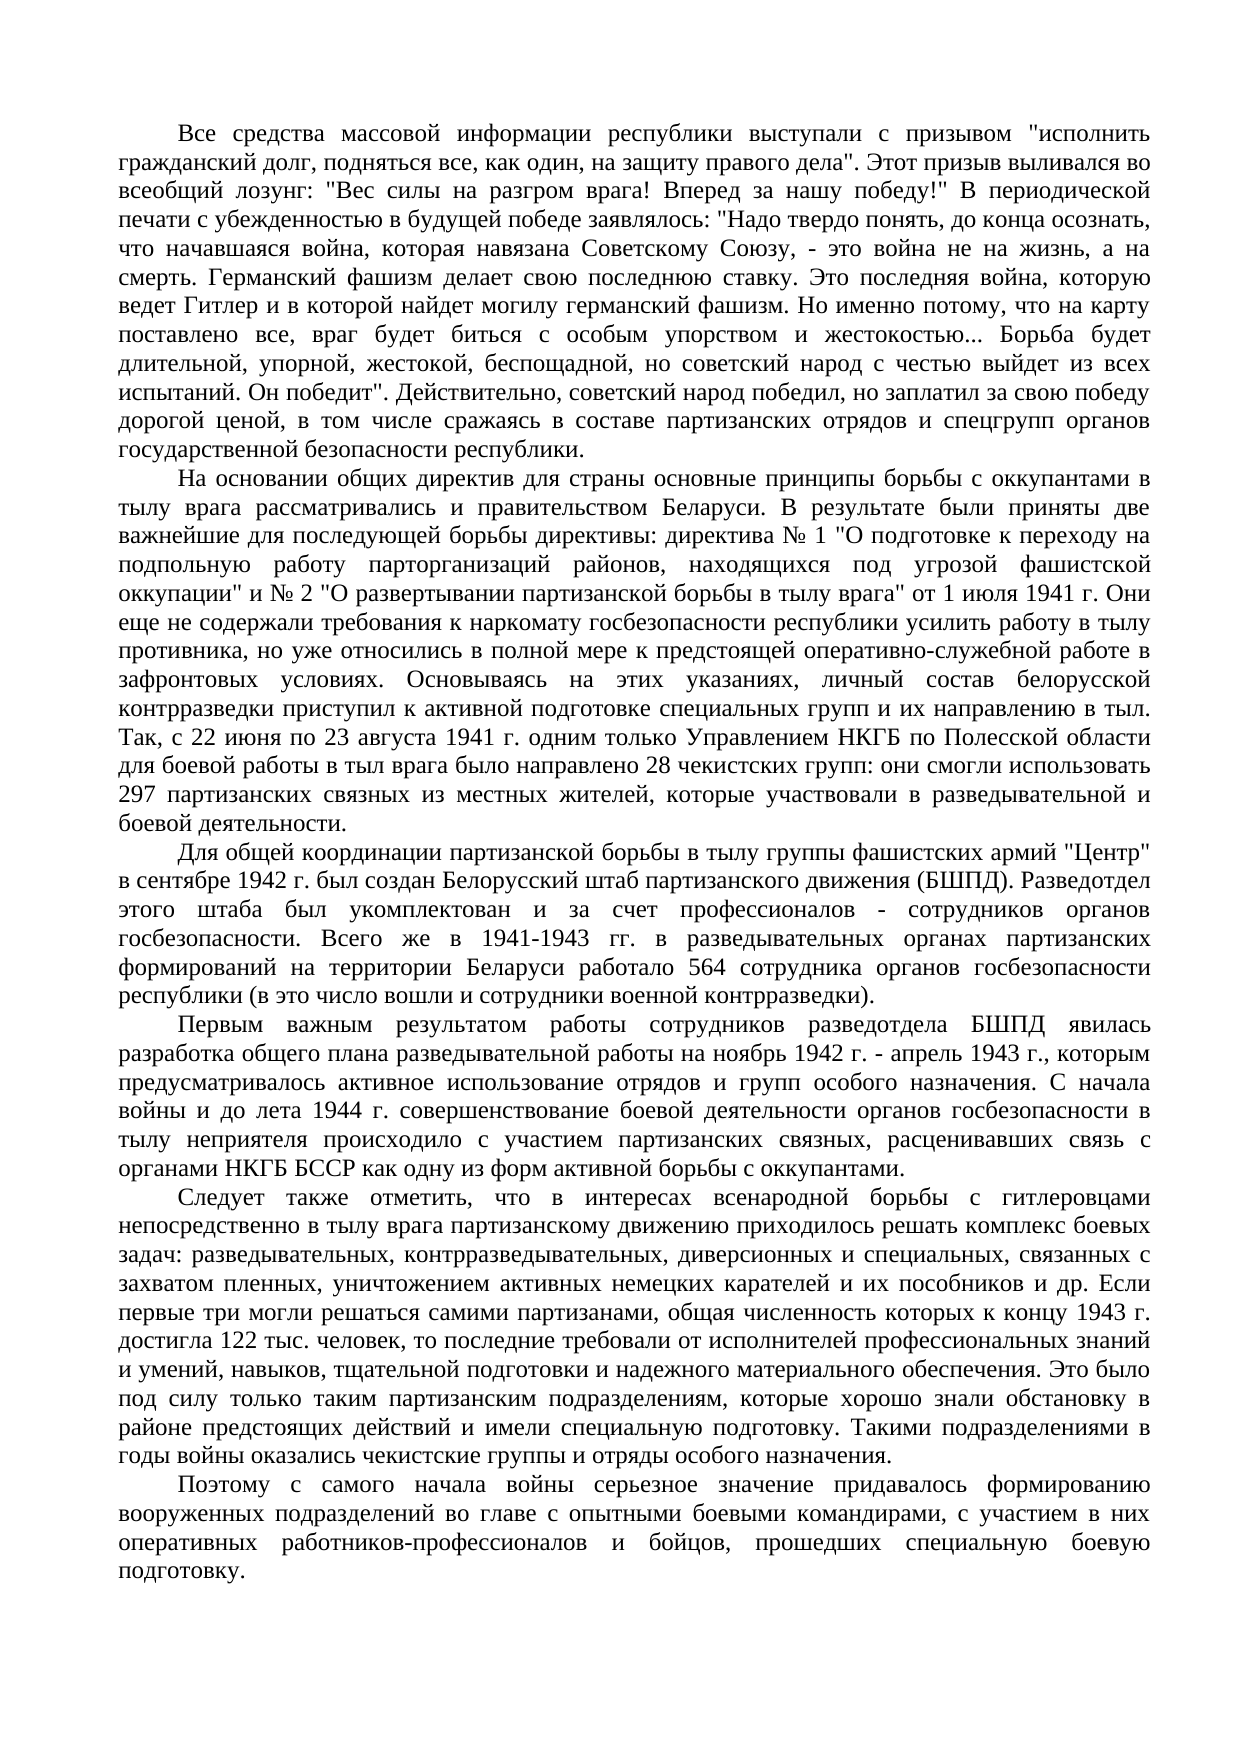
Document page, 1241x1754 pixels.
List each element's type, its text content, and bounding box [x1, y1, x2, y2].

text Первым важным результатом работы сотрудников разведотдела БШПД явилась разработка общего плана разведывательной работы на ноябрь 1942 г. - апрель 1943 г., которым предусматривалось активное использование отрядов и групп особого назначения. С начала войны и до лета 1944 г. совершенствование боевой деятельности органов госбезопасности в тылу неприятеля происходило с участием партизанских связных, расценивавших связь с органами НКГБ БССР как одну из форм активной борьбы с оккупантами. [118, 1009, 1152, 1182]
text Следует также отметить, что в интересах всенародной борьбы с гитлеровцами непосредственно в тылу врага партизанскому движению приходилось решать комплекс боевых задач: разведывательных, контрразведывательных, диверсионных и специальных, связанных с захватом пленных, уничтожением активных немецких карателей и их пособников и др. Если первые три могли решаться самими партизанами, общая численность которых к концу 1943 г. достигла 122 тыс. человек, то последние требовали от исполнителей профессиональных знаний и умений, навыков, тщательной подготовки и надежного материального обеспечения. Это было под силу только таким партизанским подразделениям, которые хорошо знали обстановку в районе предстоящих действий и имели специальную подготовку. Такими подразделениями в годы войны оказались чекистские группы и отряды особого назначения. [118, 1182, 1152, 1469]
text Все средства массовой информации республики выступали с призывом "исполнить гражданский долг, подняться все, как один, на защиту правого дела". Этот призыв выливался во всеобщий лозунг: "Вес силы на разгром врага! Вперед за нашу победу!" В периодической печати с убежденностью в будущей победе заявлялось: "Надо твердо понять, до конца осознать, что начавшаяся война, которая навязана Советскому Союзу, - это война не на жизнь, а на смерть. Германский фашизм делает свою последнюю ставку. Это последняя война, которую ведет Гитлер и в которой найдет могилу германский фашизм. Но именно потому, что на карту поставлено все, враг будет биться с особым упорством и жестокостью... Борьба будет длительной, упорной, жестокой, беспощадной, но советский народ с честью выйдет из всех испытаний. Он победит". Действительно, советский народ победил, но заплатил за свою победу дорогой ценой, в том числе сражаясь в составе партизанских отрядов и спецгрупп органов государственной безопасности республики. [118, 118, 1152, 463]
text Для общей координации партизанской борьбы в тылу группы фашистских армий "Центр" в сентябре 1942 г. был создан Белорусский штаб партизанского движения (БШПД). Разведотдел этого штаба был укомплектован и за счет профессионалов - сотрудников органов госбезопасности. Всего же в 1941-1943 гг. в разведывательных органах партизанских формирований на территории Беларуси работало 564 сотрудника органов госбезопасности республики (в это число вошли и сотрудники военной контрразведки). [118, 837, 1152, 1009]
text Поэтому с самого начала войны серьезное значение придавалось формированию вооруженных подразделений во главе с опытными боевыми командирами, с участием в них оперативных работников-профессионалов и бойцов, прошедших специальную боевую подготовку. [118, 1469, 1152, 1584]
text На основании общих директив для страны основные принципы борьбы с оккупантами в тылу врага рассматривались и правительством Беларуси. В результате были приняты две важнейшие для последующей борьбы директивы: директива № 1 "О подготовке к переходу на подпольную работу парторганизаций районов, находящихся под угрозой фашистской оккупации" и № 2 "О развертывании партизанской борьбы в тылу врага" от 1 июля 1941 г. Они еще не содержали требования к наркомату госбезопасности республики усилить работу в тылу противника, но уже относились в полной мере к предстоящей оперативно-служебной работе в зафронтовых условиях. Основываясь на этих указаниях, личный состав белорусской контрразведки приступил к активной подготовке специальных групп и их направлению в тыл. Так, с 22 июня по 23 августа 1941 г. одним только Управлением НКГБ по Полесской области для боевой работы в тыл врага было направлено 28 чекистских групп: они смогли использовать 297 партизанских связных из местных жителей, которые участвовали в разведывательной и боевой деятельности. [118, 463, 1152, 837]
